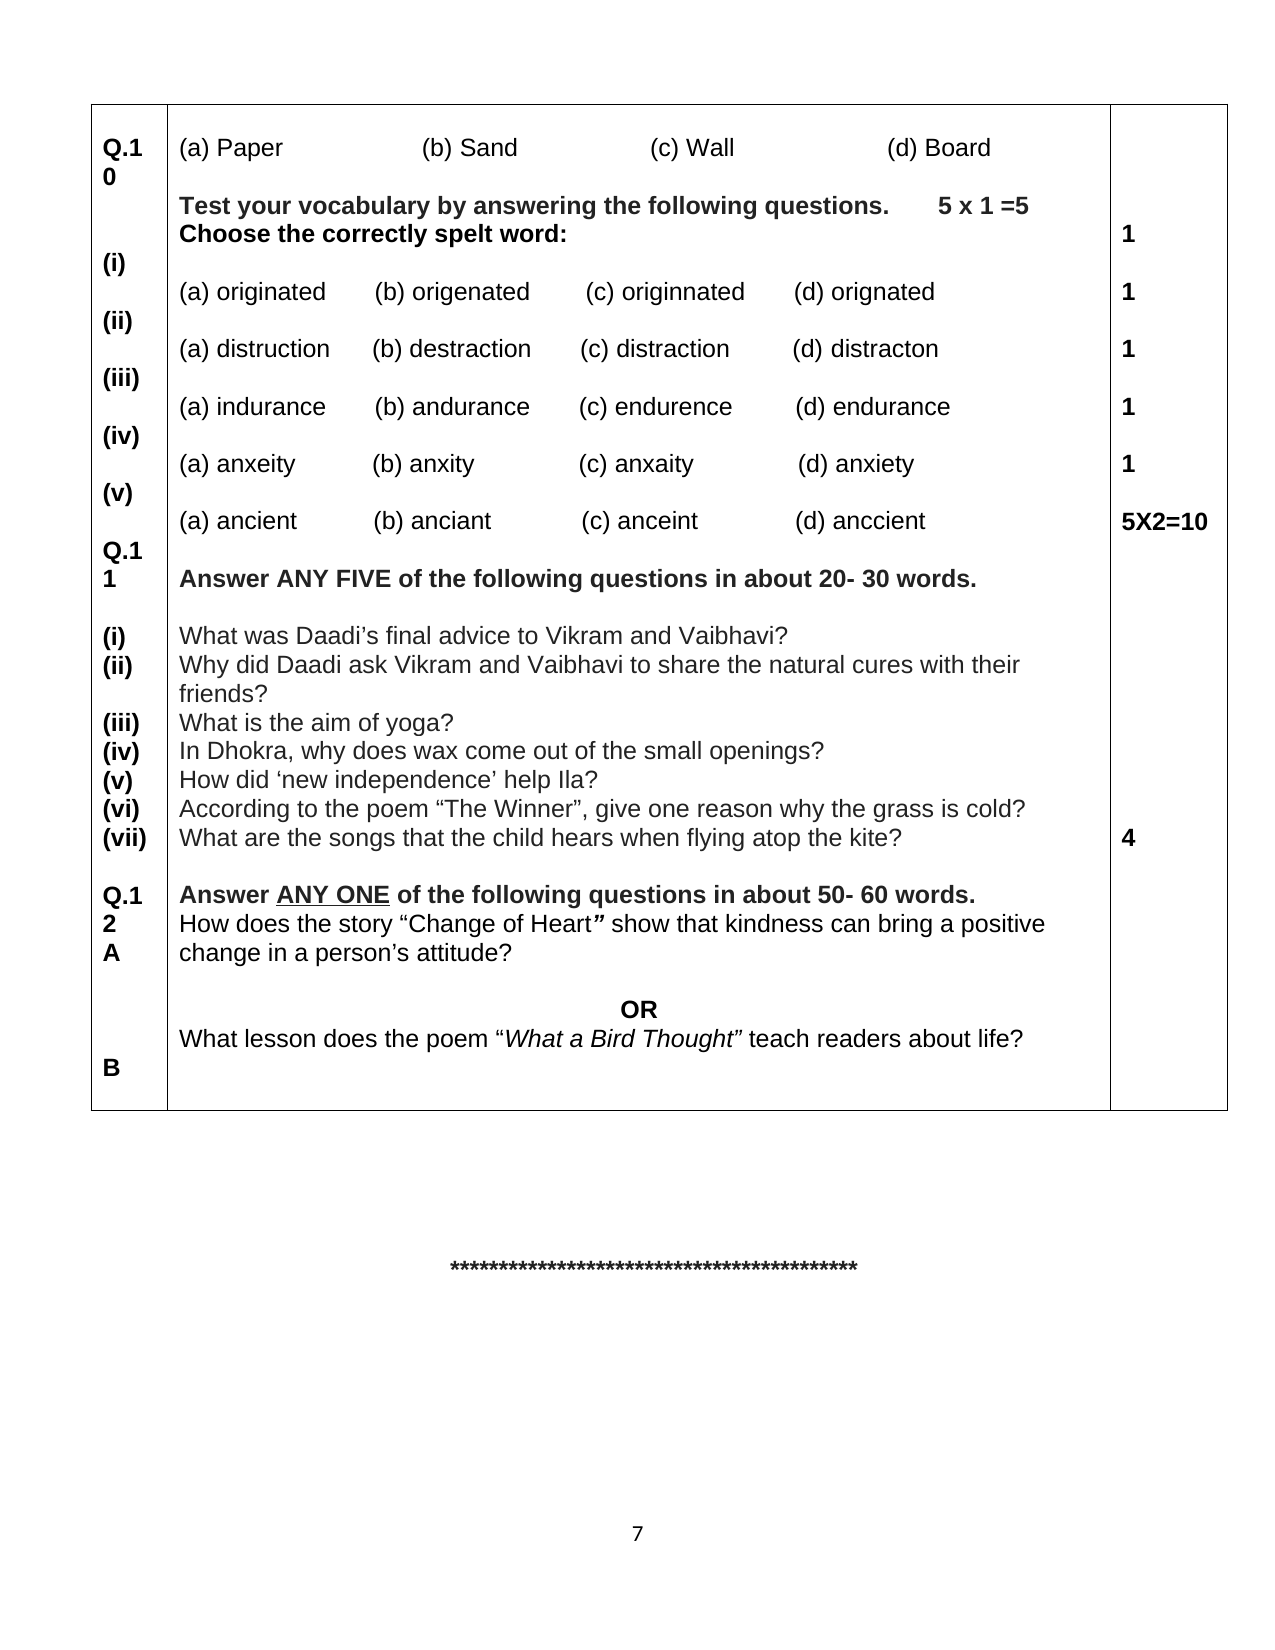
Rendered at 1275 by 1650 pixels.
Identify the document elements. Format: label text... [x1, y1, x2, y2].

text ****************************************** [150, 1255, 1125, 1283]
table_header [92, 105, 167, 1110]
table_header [1111, 105, 1227, 1110]
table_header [168, 105, 1110, 1110]
